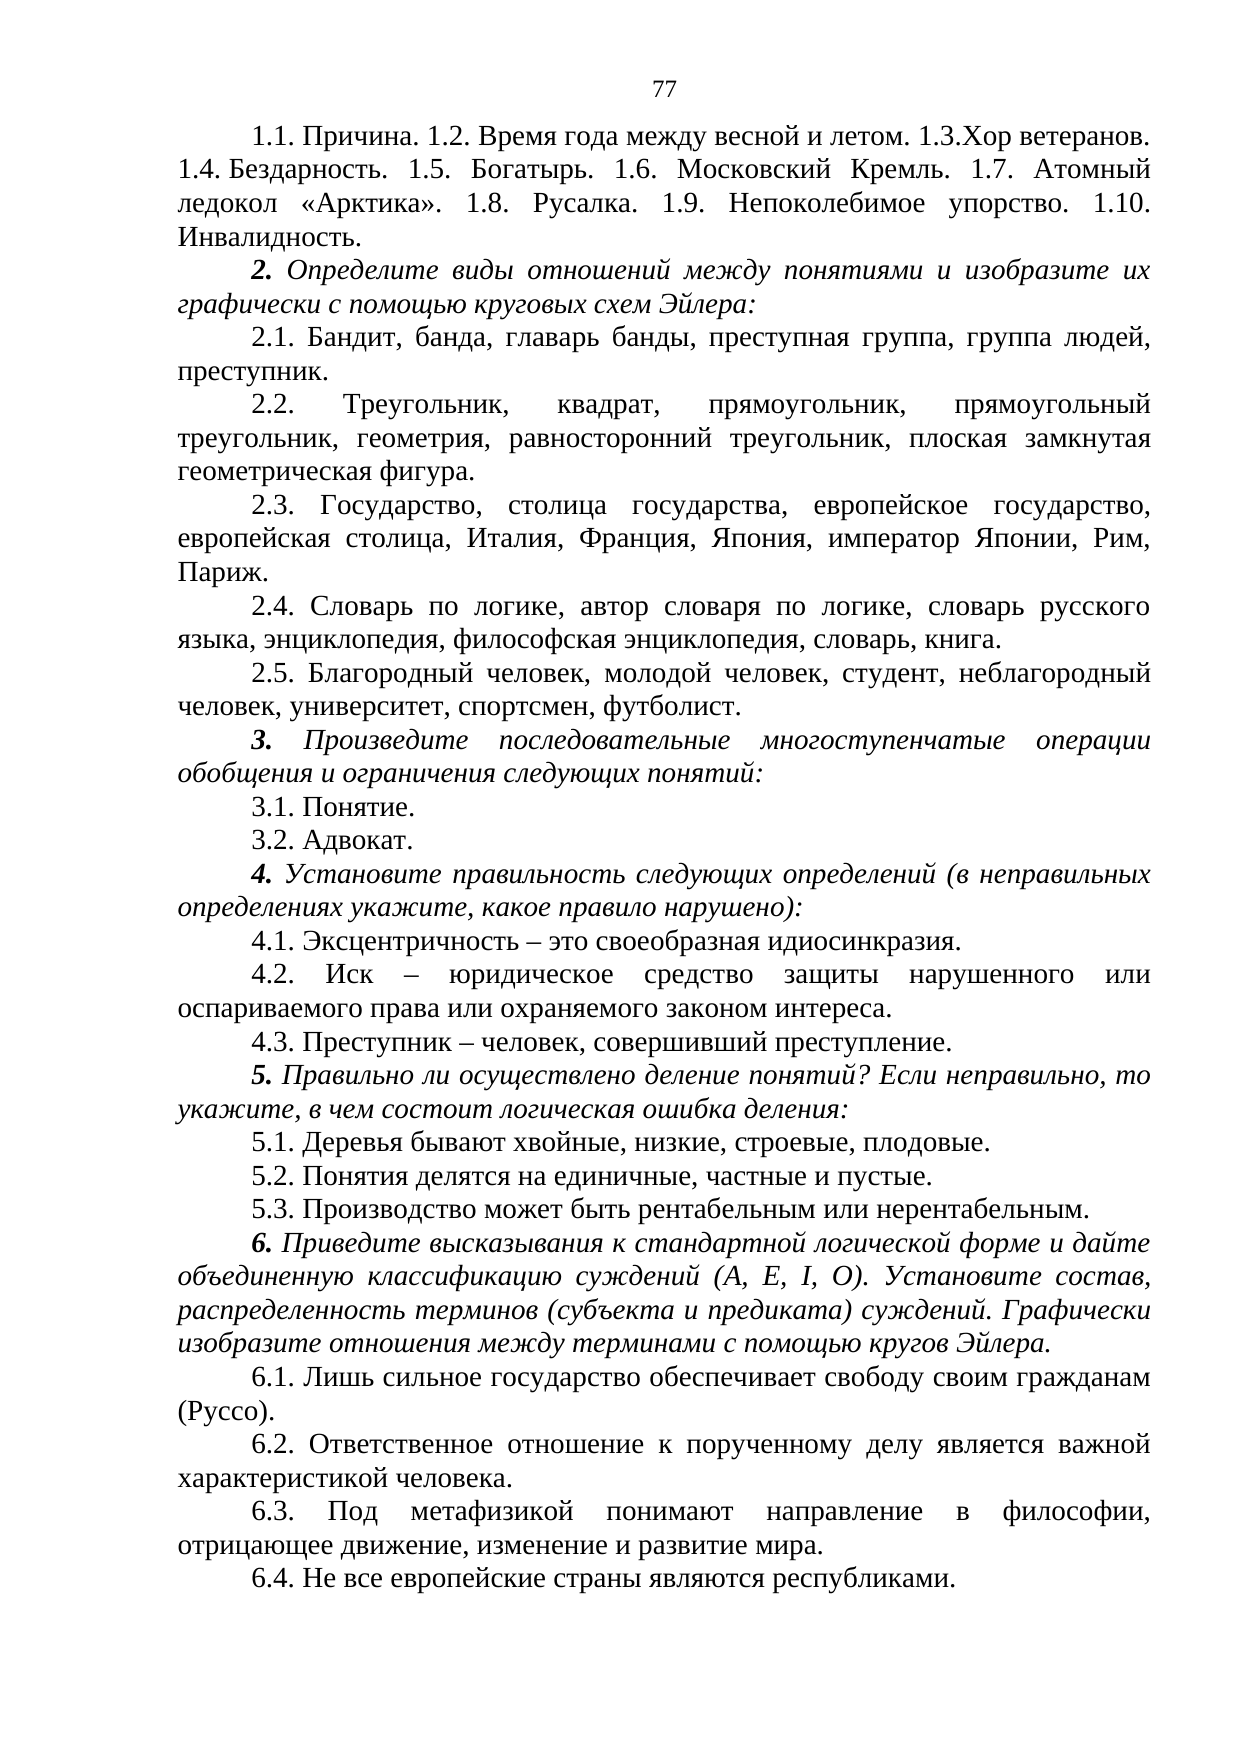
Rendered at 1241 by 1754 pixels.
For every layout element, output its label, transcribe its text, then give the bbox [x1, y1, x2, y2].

text 6.1. Лишь сильное государство обеспечивает свободу своим гражданам (Руссо). [177, 1359, 1152, 1426]
text 4. Установите правильность следующих определений (в неправильных определениях укажите, какое правило нарушено): [177, 856, 1152, 923]
text 3.2. Адвокат. [177, 822, 1152, 856]
text 6.4. Не все европейские страны являются республиками. [177, 1560, 1152, 1594]
text 5.2. Понятия делятся на единичные, частные и пустые. [177, 1158, 1152, 1191]
text 3. Произведите последовательные многоступенчатые операции обобщения и ограничения следующих понятий: [177, 722, 1152, 789]
text 6. Приведите высказывания к стандартной логической форме и дайте объединенную классификацию суждений (A, E, I, O). Установите состав, распределенность терминов (субъекта и предиката) суждений. Графически изобразите отношения между терминами с помощью кругов Эйлера. [177, 1225, 1152, 1359]
text 6.2. Ответственное отношение к порученному делу является важной характеристикой человека. [177, 1426, 1152, 1493]
text 4.2. Иск – юридическое средство защиты нарушенного или оспариваемого права или охраняемого законом интереса. [177, 957, 1152, 1024]
text 6.3. Под метафизикой понимают направление в философии, отрицающее движение, изменение и развитие мира. [177, 1493, 1152, 1560]
text 2.5. Благородный человек, молодой человек, студент, неблагородный человек, университет, спортсмен, футболист. [177, 655, 1152, 722]
text 2.1. Бандит, банда, главарь банды, преступная группа, группа людей, преступник. [177, 319, 1152, 386]
text 2.4. Словарь по логике, автор словаря по логике, словарь русского языка, энциклопедия, философская энциклопедия, словарь, книга. [177, 588, 1152, 655]
text 2.2. Треугольник, квадрат, прямоугольник, прямоугольный треугольник, геометрия, равносторонний треугольник, плоская замкнутая геометрическая фигура. [177, 386, 1152, 487]
text 4.3. Преступник – человек, совершивший преступление. [177, 1024, 1152, 1057]
text 3.1. Понятие. [177, 789, 1152, 822]
text 2.3. Государство, столица государства, европейское государство, европейская столица, Италия, Франция, Япония, император Японии, Рим, Париж. [177, 487, 1152, 588]
text 5. Правильно ли осуществлено деление понятий? Если неправильно, то укажите, в чем состоит логическая ошибка деления: [177, 1057, 1152, 1124]
text 1.1. Причина. 1.2. Время года между весной и летом. 1.3.Хор ветеранов. 1.4. Бездарность. 1.5. Богатырь. 1.6. Московский Кремль. 1.7. Атомный ледокол «Арктика». 1.8. Русалка. 1.9. Непоколебимое упорство. 1.10. Инвалидность. [177, 118, 1152, 252]
text 4.1. Эксцентричность – это своеобразная идиосинкразия. [177, 923, 1152, 957]
text 2. Определите виды отношений между понятиями и изобразите их графически с помощью круговых схем Эйлера: [177, 252, 1152, 319]
text 5.1. Деревья бывают хвойные, низкие, строевые, плодовые. [177, 1124, 1152, 1158]
text 5.3. Производство может быть рентабельным или нерентабельным. [177, 1191, 1152, 1225]
